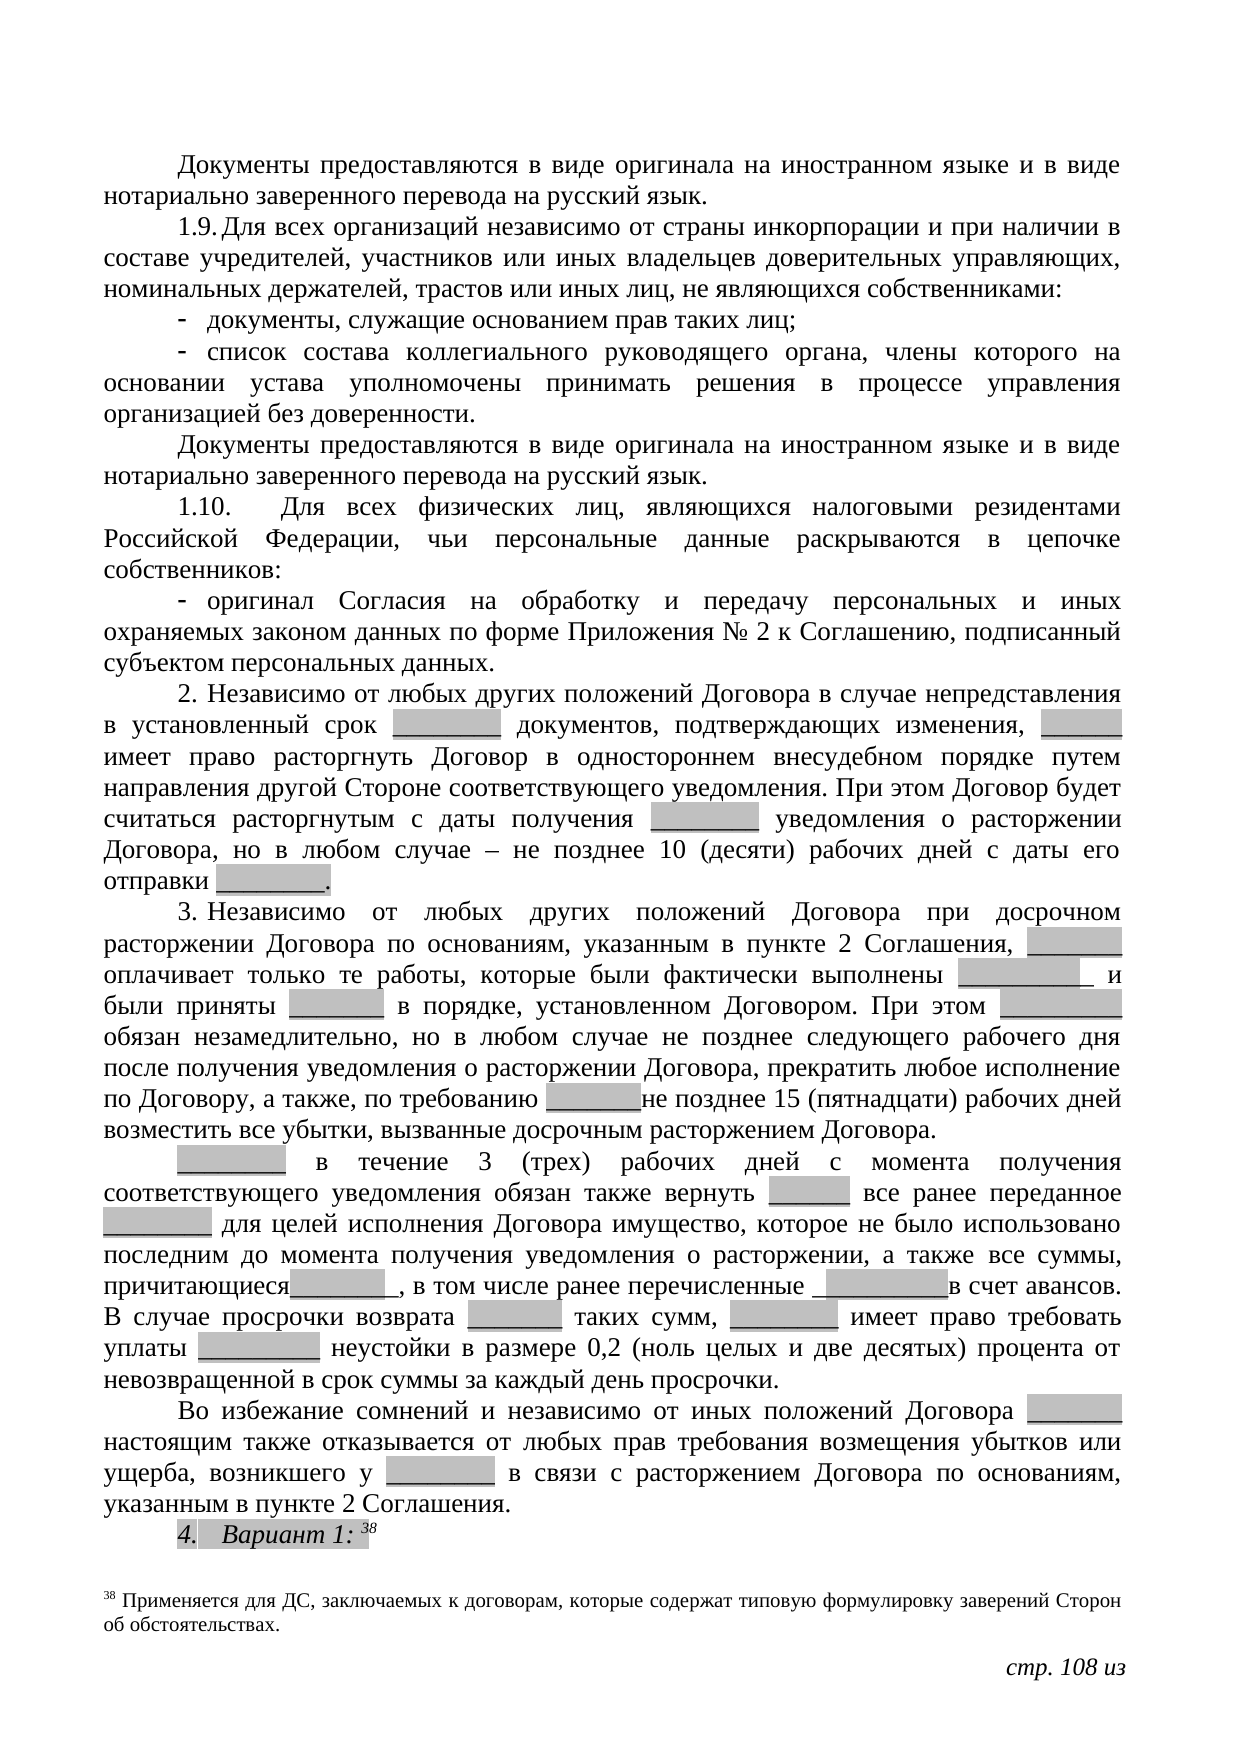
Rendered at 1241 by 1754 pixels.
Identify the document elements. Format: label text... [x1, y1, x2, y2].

list список состава коллегиального руководящего органа, члены которого на основании устава уполномочены принимать решения в процессе управления организацией без доверенности. [103, 335, 1122, 428]
text ________ в течение 3 (трех) рабочих дней с момента получения соответствующего уведомления обязан также вернуть ______ все ранее переданное ________ для целей исполнения Договора имущество, которое не было использовано последним до момента получения уведомления о расторжении, а также все суммы, причитающиеся________, в том числе ранее перечисленные __________в счет авансов. В случае просрочки возврата _______ таких сумм, ________ имеет право требовать уплаты _________ неустойки в размере 0,2 (ноль целых и две десятых) процента от невозвращенной в срок суммы за каждый день просрочки. [103, 1145, 1122, 1394]
list Для всех физических лиц, являющихся налоговыми резидентами Российской Федерации, чьи персональные данные раскрываются в цепочке собственников: [103, 491, 1122, 584]
list документы, служащие основанием прав таких лиц; [103, 303, 1122, 335]
text Во избежание сомнений и независимо от иных положений Договора _______ настоящим также отказывается от любых прав требования возмещения убытков или ущерба, возникшего у ________ в связи с расторжением Договора по основаниям, указанным в пункте 2 Соглашения. [103, 1394, 1122, 1518]
list Независимо от любых других положений Договора в случае непредставления в установленный срок ________ документов, подтверждающих изменения, ______ имеет право расторгнуть Договор в одностороннем внесудебном порядке путем направления другой Стороне соответствующего уведомления. При этом Договор будет считаться расторгнутым с даты получения ________ уведомления о расторжении Договора, но в любом случае – не позднее 10 (десяти) рабочих дней с даты его отправки ________. [103, 677, 1122, 896]
text Документы предоставляются в виде оригинала на иностранном языке и в виде нотариально заверенного перевода на русский язык. [103, 148, 1122, 210]
list Для всех организаций независимо от страны инкорпорации и при наличии в составе учредителей, участников или иных владельцев доверительных управляющих, номинальных держателей, трастов или иных лиц, не являющихся собственниками: [103, 210, 1122, 303]
list Независимо от любых других положений Договора при досрочном расторжении Договора по основаниям, указанным в пункте 2 Соглашения, _______ оплачивает только те работы, которые были фактически выполнены __________ и были приняты _______ в порядке, установленном Договором. При этом _________ обязан незамедлительно, но в любом случае не позднее следующего рабочего дня после получения уведомления о расторжении Договора, прекратить любое исполнение по Договору, а также, по требованию _______не позднее 15 (пятнадцати) рабочих дней возместить все убытки, вызванные досрочным расторжением Договора. [103, 896, 1122, 1145]
list оригинал Согласия на обработку и передачу персональных и иных охраняемых законом данных по форме Приложения № 2 к Соглашению, подписанный субъектом персональных данных. [103, 584, 1122, 677]
list Вариант 1: [103, 1518, 1122, 1549]
text Документы предоставляются в виде оригинала на иностранном языке и в виде нотариально заверенного перевода на русский язык. [103, 428, 1122, 491]
